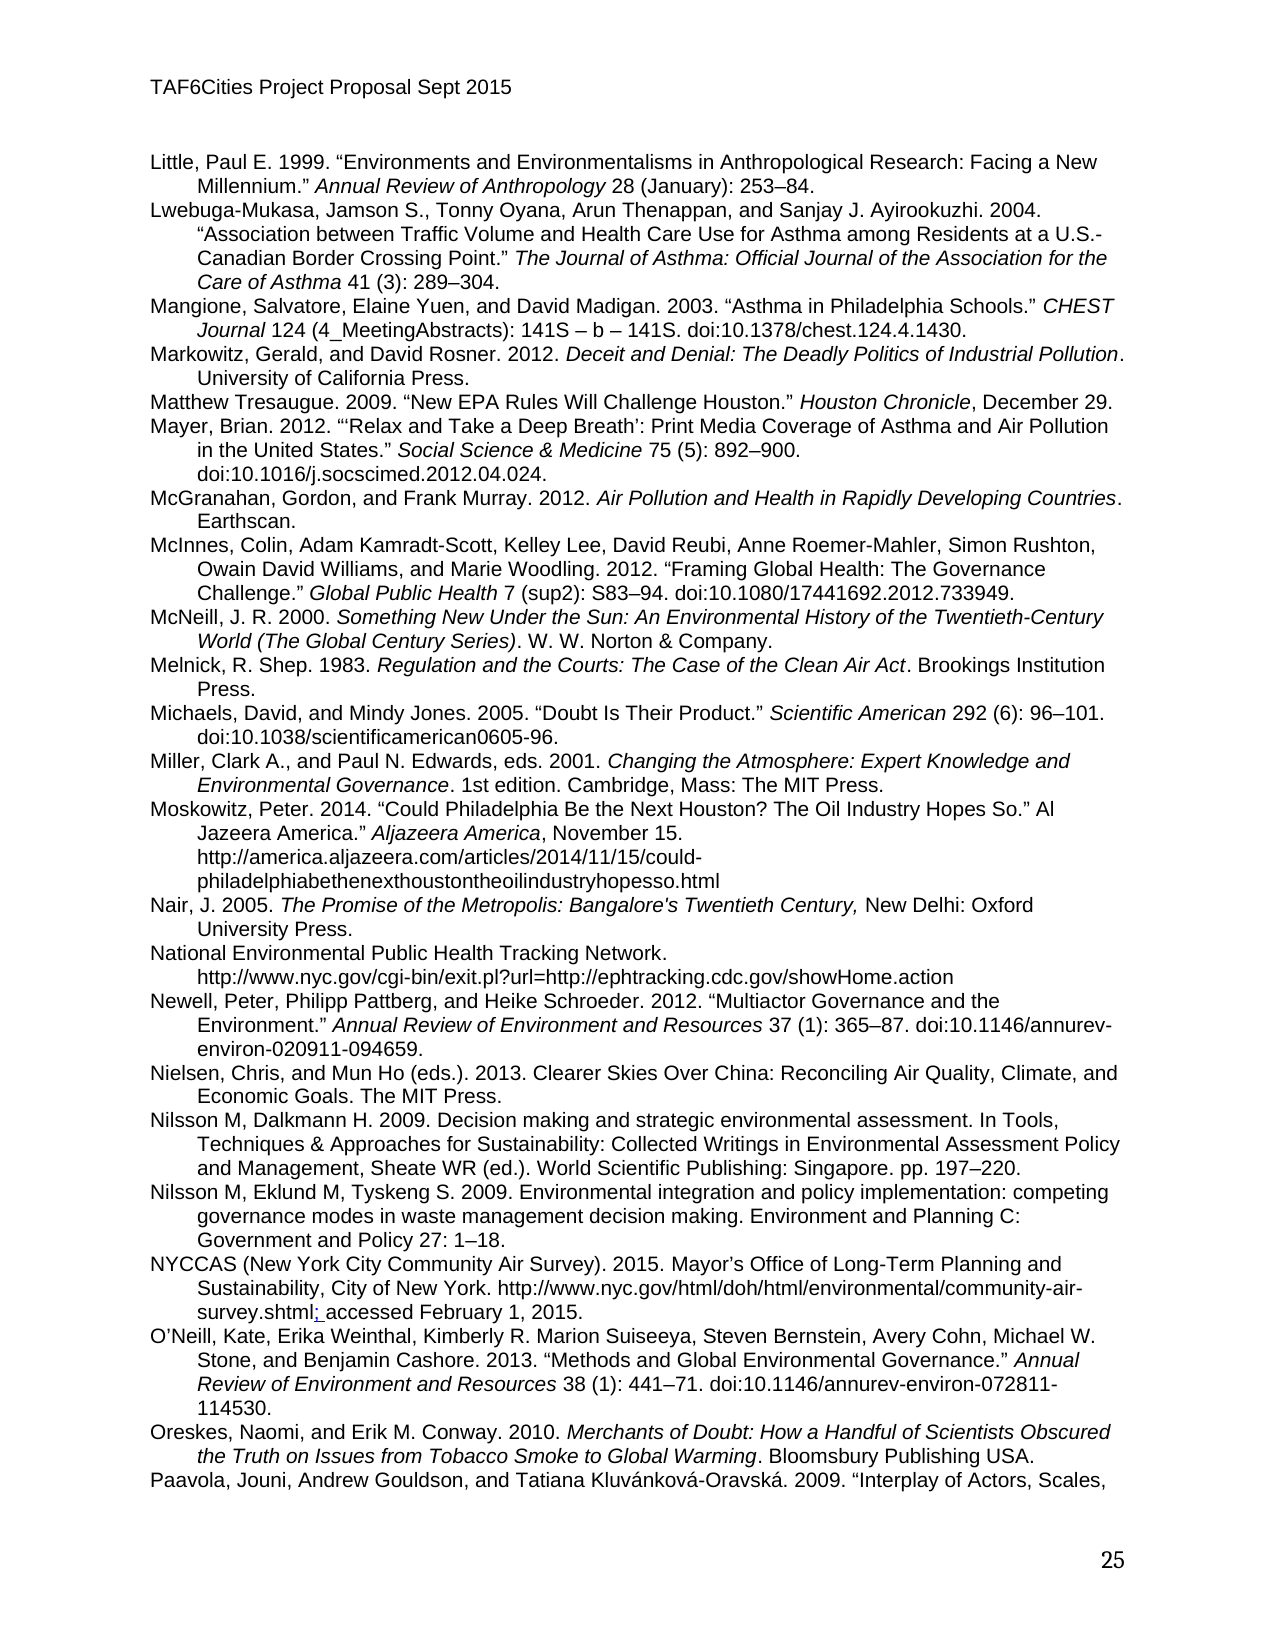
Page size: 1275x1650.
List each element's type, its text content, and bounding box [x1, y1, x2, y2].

text Nilsson M, Dalkmann H. 2009. Decision making and strategic environmental assessment. In Tools, Techniques & Approaches for Sustainability: Collected Writings in Environmental Assessment Policy and Management, Sheate WR (ed.). World Scientific Publishing: Singapore. pp. 197–220. [150, 1108, 1125, 1180]
text Lwebuga-Mukasa, Jamson S., Tonny Oyana, Arun Thenappan, and Sanjay J. Ayirookuzhi. 2004. “Association between Traffic Volume and Health Care Use for Asthma among Residents at a U.S.-Canadian Border Crossing Point.” The Journal of Asthma: Official Journal of the Association for the Care of Asthma 41 (3): 289–304. [150, 198, 1125, 294]
text McNeill, J. R. 2000. Something New Under the Sun: An Environmental History of the Twentieth-Century World (The Global Century Series). W. W. Norton & Company. [150, 605, 1125, 653]
text Newell, Peter, Philipp Pattberg, and Heike Schroeder. 2012. “Multiactor Governance and the Environment.” Annual Review of Environment and Resources 37 (1): 365–87. doi:10.1146/annurev-environ-020911-094659. [150, 988, 1125, 1060]
text Nielsen, Chris, and Mun Ho (eds.). 2013. Clearer Skies Over China: Reconciling Air Quality, Climate, and Economic Goals. The MIT Press. [150, 1060, 1125, 1108]
text Mayer, Brian. 2012. “‘Relax and Take a Deep Breath’: Print Media Coverage of Asthma and Air Pollution in the United States.” Social Science & Medicine 75 (5): 892–900. doi:10.1016/j.socscimed.2012.04.024. [150, 413, 1125, 485]
text Oreskes, Naomi, and Erik M. Conway. 2010. Merchants of Doubt: How a Handful of Scientists Obscured the Truth on Issues from Tobacco Smoke to Global Warming. Bloomsbury Publishing USA. [150, 1420, 1125, 1468]
text Moskowitz, Peter. 2014. “Could Philadelphia Be the Next Houston? The Oil Industry Hopes So.” Al Jazeera America.” Aljazeera America, November 15. http://america.aljazeera.com/articles/2014/11/15/could-philadelphiabethenexthoustontheoilindustryhopesso.html [150, 797, 1125, 893]
text Melnick, R. Shep. 1983. Regulation and the Courts: The Case of the Clean Air Act. Brookings Institution Press. [150, 653, 1125, 701]
text Matthew Tresaugue. 2009. “New EPA Rules Will Challenge Houston.” Houston Chronicle, December 29. [150, 389, 1125, 413]
text Mangione, Salvatore, Elaine Yuen, and David Madigan. 2003. “Asthma in Philadelphia Schools.” CHEST Journal 124 (4_MeetingAbstracts): 141S – b – 141S. doi:10.1378/chest.124.4.1430. [150, 294, 1125, 342]
text McGranahan, Gordon, and Frank Murray. 2012. Air Pollution and Health in Rapidly Developing Countries. Earthscan. [150, 485, 1125, 533]
text Nair, J. 2005. The Promise of the Metropolis: Bangalore's Twentieth Century, New Delhi: Oxford University Press. [150, 893, 1125, 941]
text Little, Paul E. 1999. “Environments and Environmentalisms in Anthropological Research: Facing a New Millennium.” Annual Review of Anthropology 28 (January): 253–84. [150, 150, 1125, 198]
text O’Neill, Kate, Erika Weinthal, Kimberly R. Marion Suiseeya, Steven Bernstein, Avery Cohn, Michael W. Stone, and Benjamin Cashore. 2013. “Methods and Global Environmental Governance.” Annual Review of Environment and Resources 38 (1): 441–71. doi:10.1146/annurev-environ-072811-114530. [150, 1324, 1125, 1420]
text National Environmental Public Health Tracking Network. http://www.nyc.gov/cgi-bin/exit.pl?url=http://ephtracking.cdc.gov/showHome.action [150, 941, 1125, 988]
text McInnes, Colin, Adam Kamradt-Scott, Kelley Lee, David Reubi, Anne Roemer-Mahler, Simon Rushton, Owain David Williams, and Marie Woodling. 2012. “Framing Global Health: The Governance Challenge.” Global Public Health 7 (sup2): S83–94. doi:10.1080/17441692.2012.733949. [150, 533, 1125, 605]
text NYCCAS (New York City Community Air Survey). 2015. Mayor’s Office of Long-Term Planning and Sustainability, City of New York. http://www.nyc.gov/html/doh/html/environmental/community-air-survey.shtml; accessed February 1, 2015. [150, 1252, 1125, 1324]
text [150, 1468, 1125, 1492]
text Nilsson M, Eklund M, Tyskeng S. 2009. Environmental integration and policy implementation: competing governance modes in waste management decision making. Environment and Planning C: Government and Policy 27: 1–18. [150, 1180, 1125, 1252]
text Miller, Clark A., and Paul N. Edwards, eds. 2001. Changing the Atmosphere: Expert Knowledge and Environmental Governance. 1st edition. Cambridge, Mass: The MIT Press. [150, 749, 1125, 797]
text Michaels, David, and Mindy Jones. 2005. “Doubt Is Their Product.” Scientific American 292 (6): 96–101. doi:10.1038/scientificamerican0605-96. [150, 701, 1125, 749]
text Markowitz, Gerald, and David Rosner. 2012. Deceit and Denial: The Deadly Politics of Industrial Pollution. University of California Press. [150, 342, 1125, 389]
